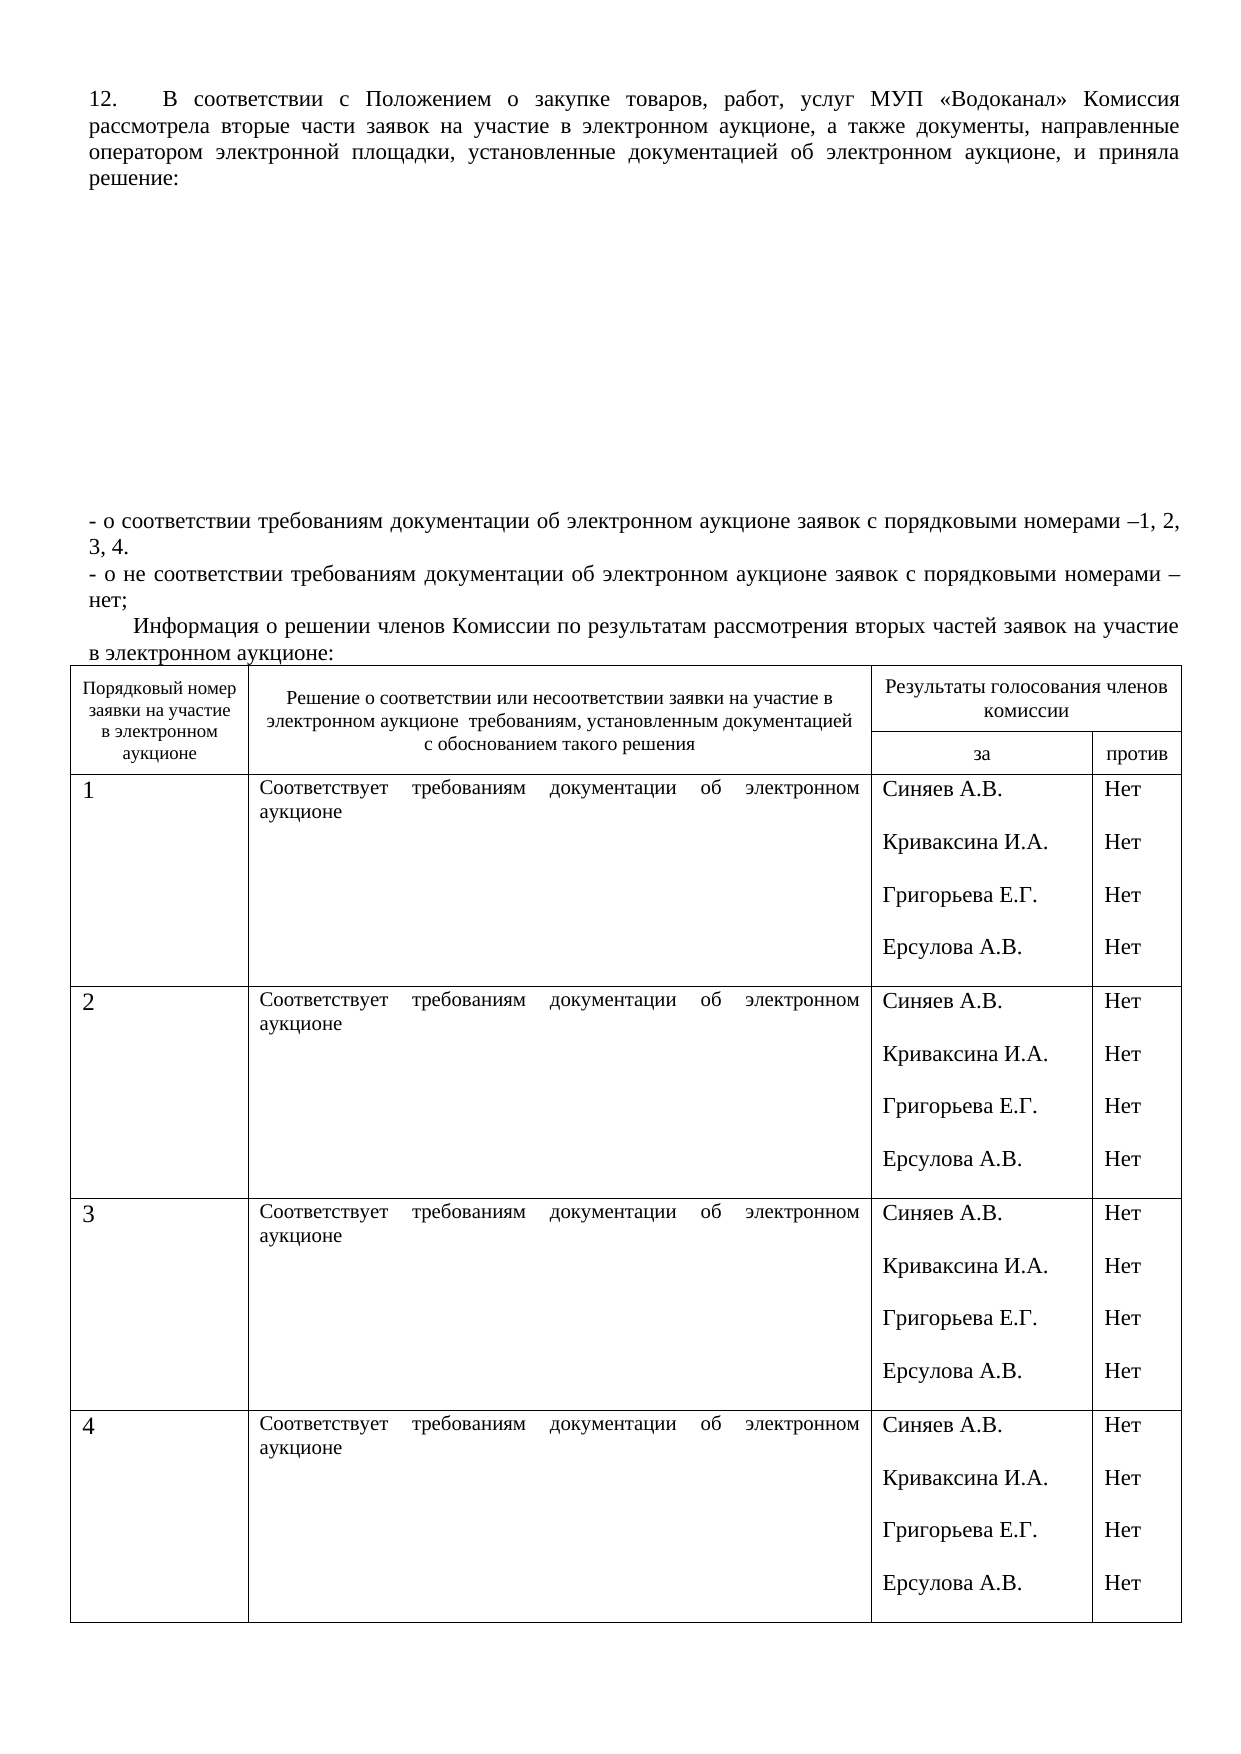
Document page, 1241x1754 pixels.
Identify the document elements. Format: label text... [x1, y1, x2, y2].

table_cell Синяев А.В. Криваксина И.А. Григорьева Е.Г. Ерсулова А.В. [872, 1199, 1092, 1410]
table_header Решение о соответствии или несоответствии заявки на участие в электронном аукционе требованиям, установленным документацией с обоснованием такого решения [249, 666, 871, 774]
table_cell Соответствует требованиям документации об электронном аукционе [249, 1411, 871, 1622]
table_cell 4 [71, 1411, 248, 1622]
text 12. В соответствии с Положением о закупке товаров, работ, услуг МУП «Водоканал» Комиссия рассмотрела вторые части заявок на участие в электронном аукционе, а также документы, направленные оператором электронной площадки, установленные документацией об электронном аукционе, и приняла решение: [89, 85, 1181, 191]
table_cell против [1093, 732, 1181, 774]
table_cell Соответствует требованиям документации об электронном аукционе [249, 1199, 871, 1410]
table_cell Нет Нет Нет Нет [1093, 987, 1181, 1198]
table_cell 2 [71, 987, 248, 1198]
table_cell Синяев А.В. Криваксина И.А. Григорьева Е.Г. Ерсулова А.В. [872, 987, 1092, 1198]
table_cell Синяев А.В. Криваксина И.А. Григорьева Е.Г. Ерсулова А.В. [872, 775, 1092, 986]
table_cell Нет Нет Нет Нет [1093, 1199, 1181, 1410]
table_cell Соответствует требованиям документации об электронном аукционе [249, 775, 871, 986]
text - о не соответствии требованиям документации об электронном аукционе заявок с порядковыми номерами – нет; [89, 560, 1181, 612]
text Информация о решении членов Комиссии по результатам рассмотрения вторых частей заявок на участие в электронном аукционе: [89, 612, 1181, 665]
text - о соответствии требованиям документации об электронном аукционе заявок с порядковыми номерами –1, 2, 3, 4. [89, 507, 1181, 560]
table_header Результаты голосования членов комиссии [872, 666, 1181, 731]
table_cell Синяев А.В. Криваксина И.А. Григорьева Е.Г. Ерсулова А.В. [872, 1411, 1092, 1622]
table_cell Соответствует требованиям документации об электронном аукционе [249, 987, 871, 1198]
table_cell 3 [71, 1199, 248, 1410]
table_cell 1 [71, 775, 248, 986]
table_cell Нет Нет Нет Нет [1093, 1411, 1181, 1622]
table_header Порядковый номер заявки на участие в электронном аукционе [71, 666, 248, 774]
table_cell за [872, 732, 1092, 774]
table_cell Нет Нет Нет Нет [1093, 775, 1181, 986]
